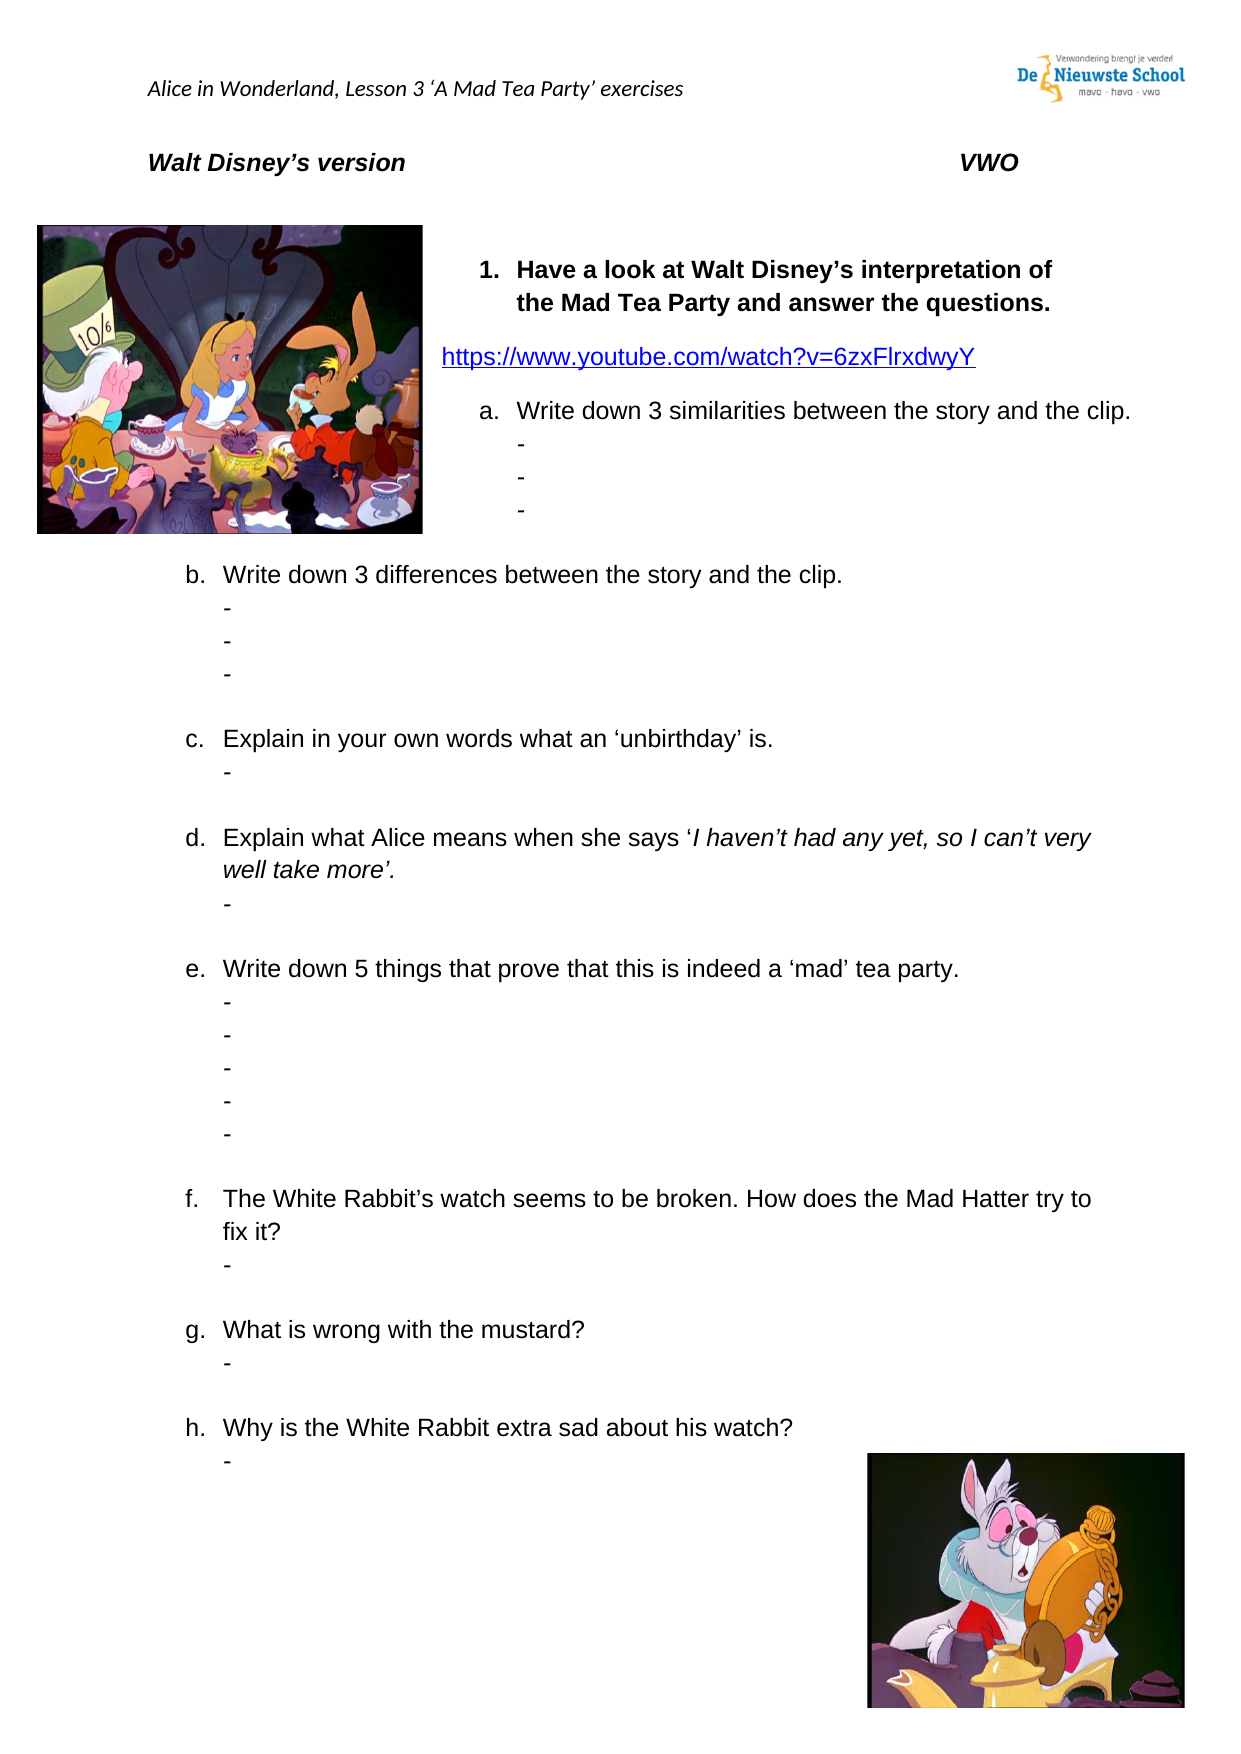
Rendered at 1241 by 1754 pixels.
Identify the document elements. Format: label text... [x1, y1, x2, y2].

list Have a look at Walt Disney’s interpretation of the Mad Tea Party and answer the questions. [423, 255, 1093, 317]
text Walt Disney’s version VWO [148, 148, 1093, 176]
text https://www.youtube.com/watch?v=6zxFlrxdwyY [423, 342, 1093, 371]
list The White Rabbit’s watch seems to be broken. How does the Mad Hatter try to fix it? - [185, 1184, 1093, 1311]
list What is wrong with the mustard? - [185, 1315, 1093, 1409]
list Write down 3 differences between the story and the clip. - - - [185, 560, 1093, 720]
list Explain what Alice means when she says ‘I haven’t had any yet, so I can’t very well take more’. - [185, 822, 1093, 949]
picture [37, 225, 423, 534]
list Why is the White Rabbit extra sad about his watch? - [185, 1413, 1093, 1475]
list Write down 5 things that prove that this is indeed a ‘mad’ tea party. - - - - - [185, 954, 1093, 1180]
picture [867, 1453, 1185, 1708]
picture [1014, 44, 1187, 109]
list Explain in your own words what an ‘unbirthday’ is. - [185, 724, 1093, 818]
list Write down 3 similarities between the story and the clip. - - - [185, 396, 1137, 556]
